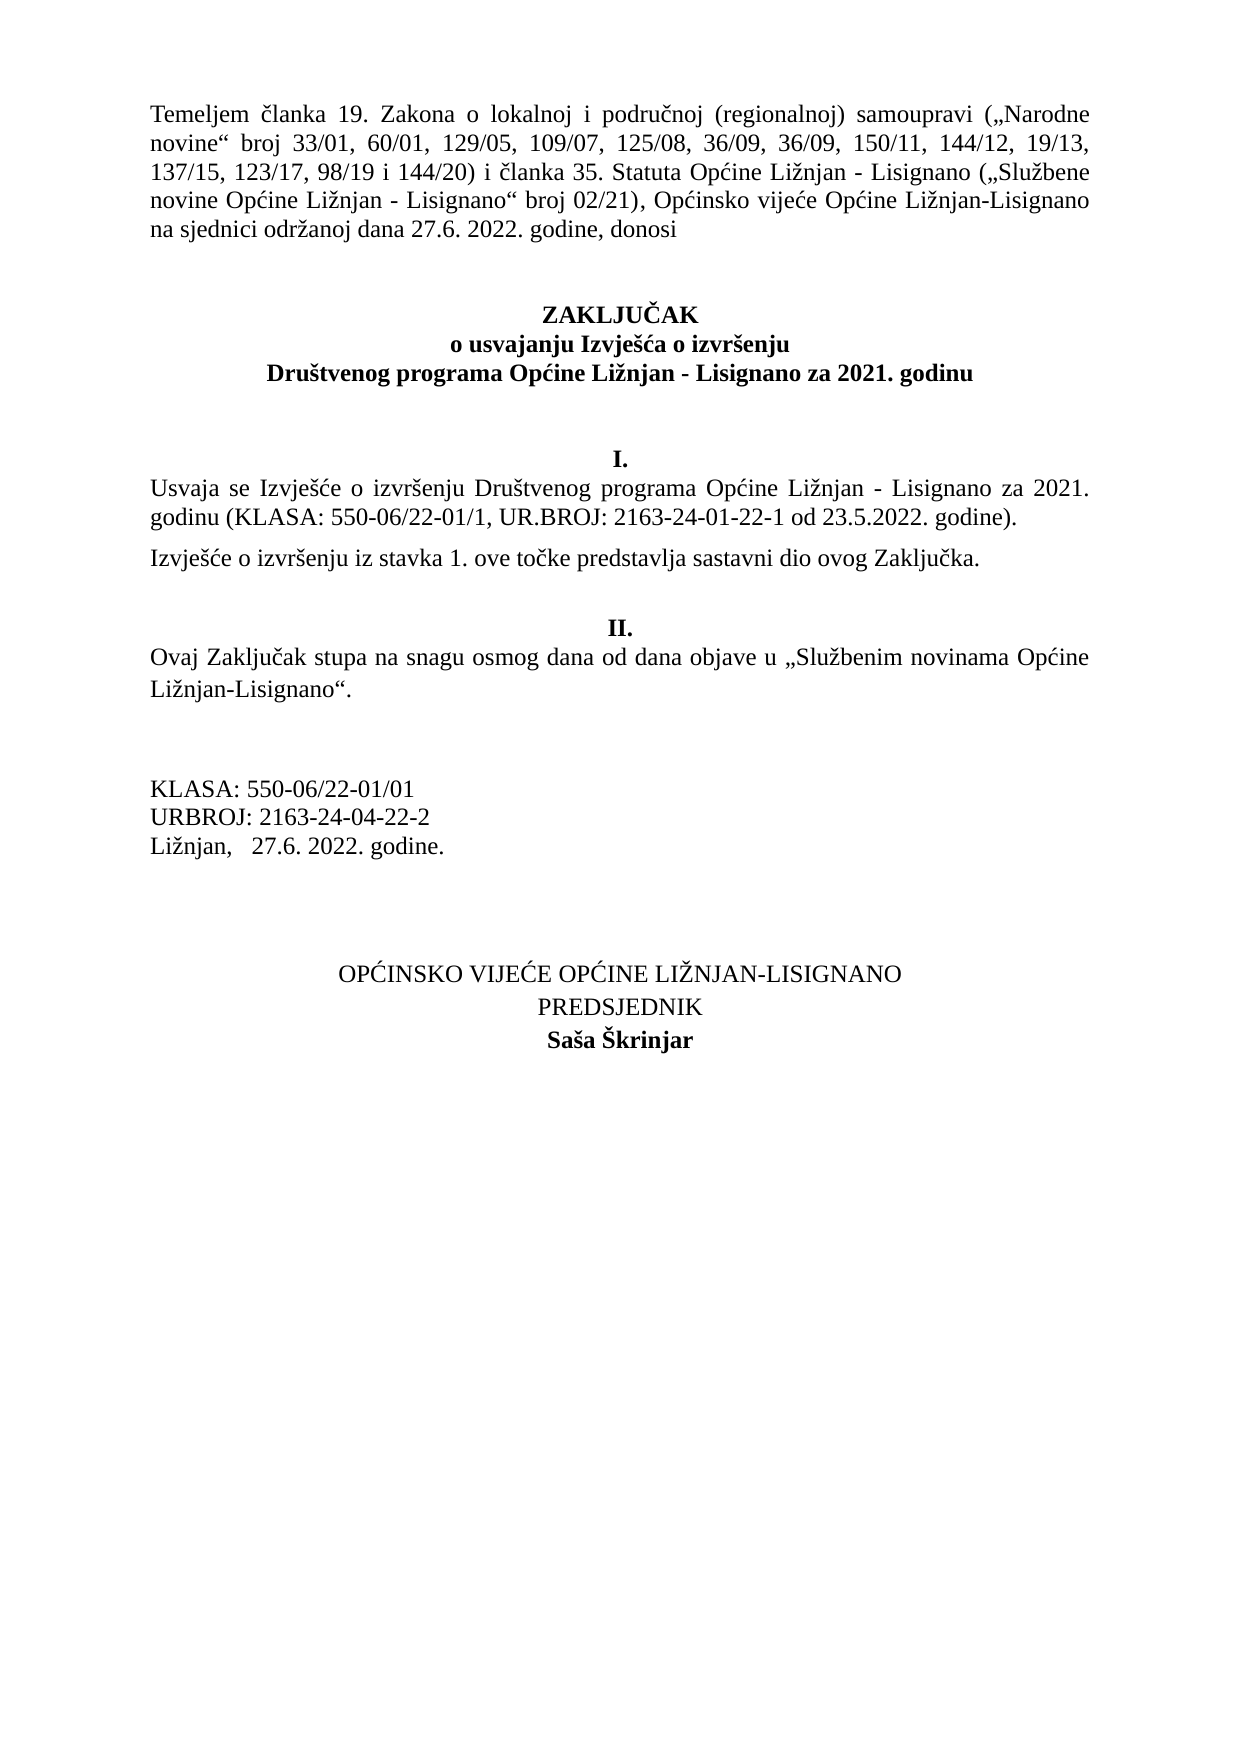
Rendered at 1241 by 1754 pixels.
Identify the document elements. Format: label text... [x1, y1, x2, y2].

text Društvenog programa Općine Ližnjan - Lisignano za 2021. godinu [150, 358, 1090, 387]
text Usvaja se Izvješće o izvršenju Društvenog programa Općine Ližnjan - Lisignano za 2021. godinu (KLASA: 550-06/22-01/1, UR.BROJ: 2163-24-01-22-1 od 23.5.2022. godine). [150, 473, 1090, 530]
text Ližnjan, 27.6. 2022. godine. [150, 831, 1090, 860]
text I. [150, 444, 1090, 473]
text Saša Škrinjar [150, 1025, 1090, 1054]
text Izvješće o izvršenju iz stavka 1. ove točke predstavlja sastavni dio ovog Zaključka. [150, 543, 1090, 572]
text Temeljem članka 19. Zakona o lokalnoj i područnoj (regionalnoj) samoupravi („Narodne novine“ broj 33/01, 60/01, 129/05, 109/07, 125/08, 36/09, 36/09, 150/11, 144/12, 19/13, 137/15, 123/17, 98/19 i 144/20) i članka 35. Statuta Općine Ližnjan - Lisignano („Službene novine Općine Ližnjan - Lisignano“ broj 02/21), Općinsko vijeće Općine Ližnjan-Lisignano na sjednici održanoj dana 27.6. 2022. godine, donosi [150, 99, 1090, 243]
text II. [150, 613, 1090, 642]
text URBROJ: 2163-24-04-22-2 [150, 802, 1090, 831]
text KLASA: 550-06/22-01/01 [150, 774, 1090, 802]
text OPĆINSKO VIJEĆE OPĆINE LIŽNJAN-LISIGNANO [150, 959, 1090, 988]
text PREDSJEDNIK [150, 992, 1090, 1021]
text ZAKLJUČAK [150, 300, 1090, 329]
text Ovaj Zaključak stupa na snagu osmog dana od dana objave u „Službenim novinama Općine Ližnjan-Lisignano“. [150, 642, 1090, 703]
text o usvajanju Izvješća o izvršenju [150, 329, 1090, 358]
